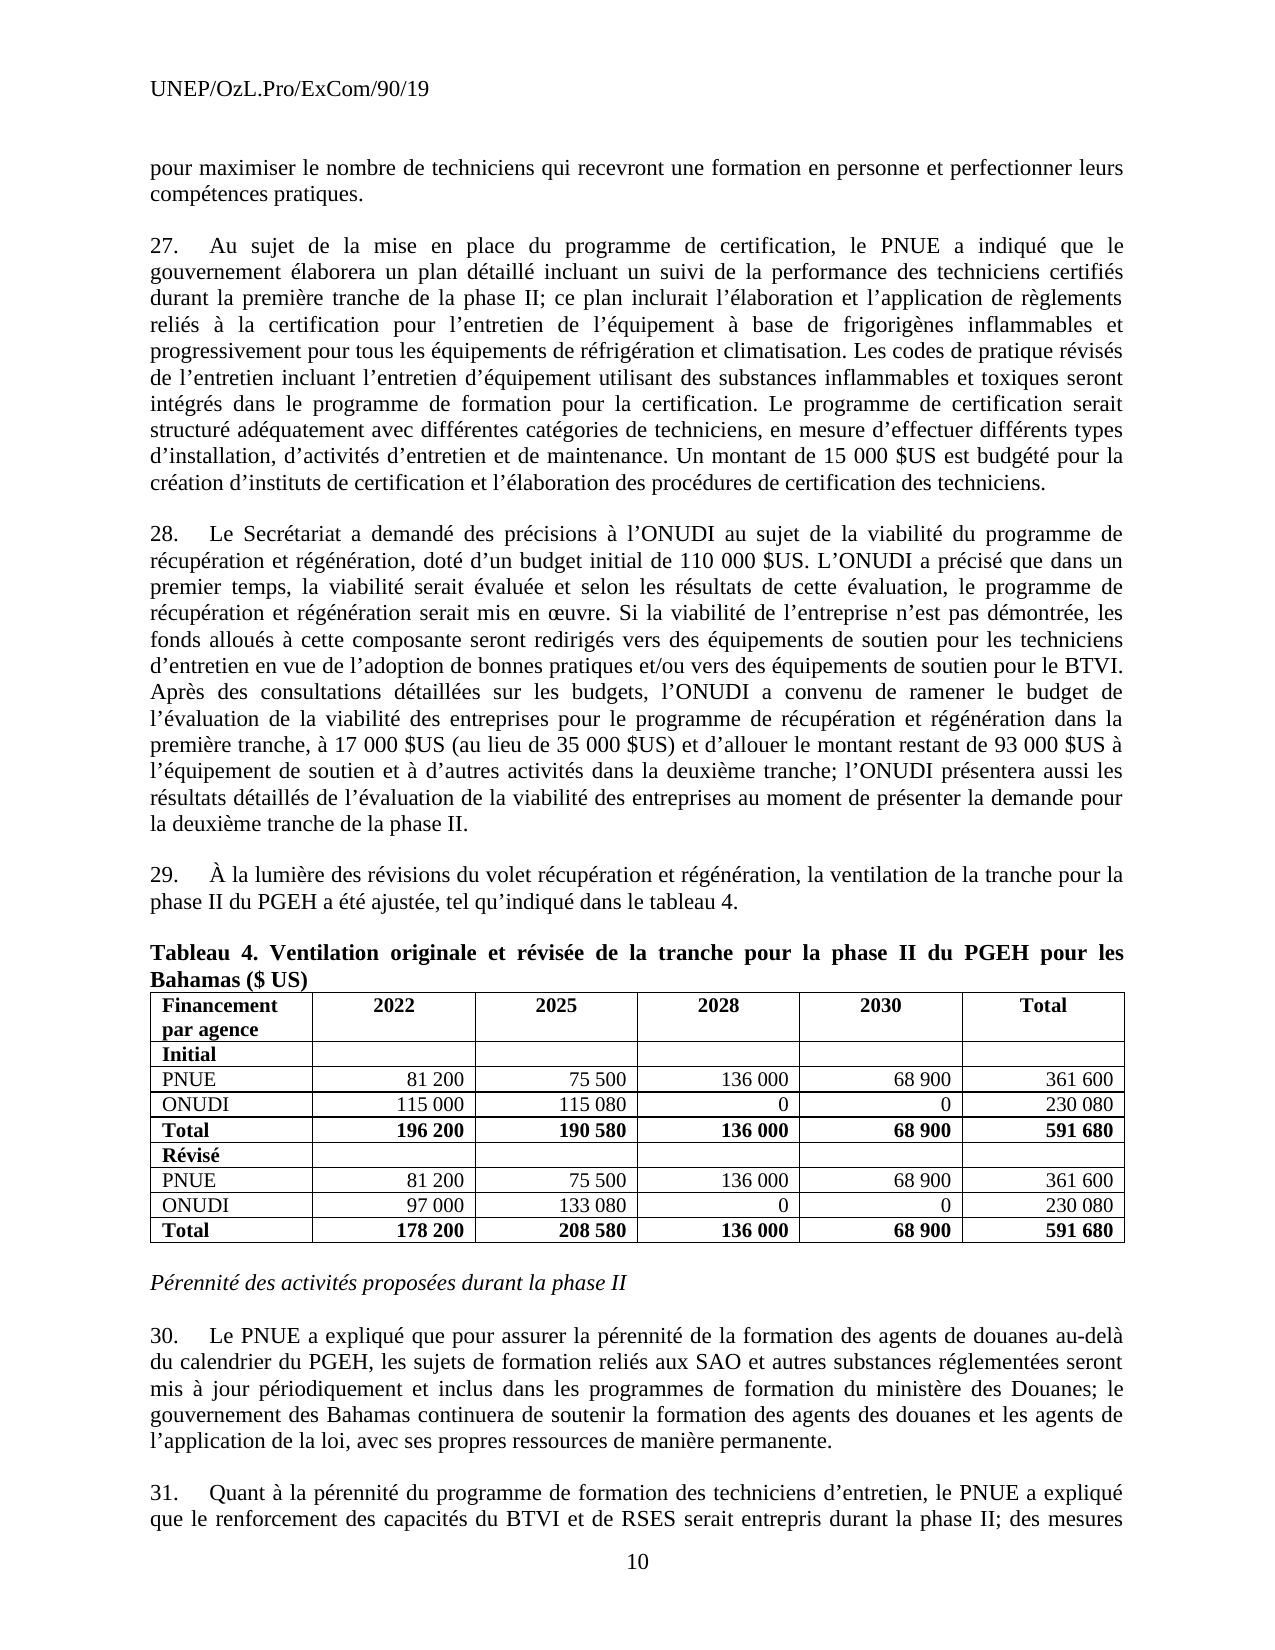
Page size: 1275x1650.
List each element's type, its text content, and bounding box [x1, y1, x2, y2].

table_cell 136 000 [638, 1168, 799, 1192]
table_cell 361 600 [963, 1168, 1124, 1192]
table_header 2028 [638, 993, 799, 1041]
table_cell [476, 1042, 637, 1066]
table_cell 136 000 [638, 1218, 799, 1242]
table_cell 68 900 [800, 1067, 962, 1091]
table_cell 0 [800, 1093, 962, 1116]
table_cell PNUE [151, 1067, 312, 1091]
table_cell PNUE [151, 1168, 312, 1192]
table_cell 81 200 [313, 1067, 475, 1091]
table_cell [800, 1143, 962, 1167]
text Pérennité des activités proposées durant la phase II [150, 1269, 1125, 1296]
table_cell Initial [151, 1042, 312, 1066]
table_cell 0 [638, 1193, 799, 1217]
table_cell [313, 1042, 475, 1066]
table_cell Total [151, 1118, 312, 1142]
subtitle Au sujet de la mise en place du programme de certification, le PNUE a indiqué que le gouvernement élaborera un plan détaillé incluant un suivi de la performance des techniciens certifiés durant la première tranche de la phase II; ce plan inclurait l’élaboration et l’application de règlements reliés à la certification pour l’entretien de l’équipement à base de frigorigènes inflammables et progressivement pour tous les équipements de réfrigération et climatisation. Les codes de pratique révisés de l’entretien incluant l’entretien d’équipement utilisant des substances inflammables et toxiques seront intégrés dans le programme de formation pour la certification. Le programme de certification serait structuré adéquatement avec différentes catégories de techniciens, en mesure d’effectuer différents types d’installation, d’activités d’entretien et de maintenance. Un montant de 15 000 $US est budgété pour la création d’instituts de certification et l’élaboration des procédures de certification des techniciens. [150, 232, 1125, 495]
table_cell 68 900 [800, 1118, 962, 1142]
table_header 2025 [476, 993, 637, 1041]
table_cell Total [151, 1218, 312, 1242]
table_cell [638, 1143, 799, 1167]
table_cell 178 200 [313, 1218, 475, 1242]
table_cell 97 000 [313, 1193, 475, 1217]
table_cell 115 000 [313, 1093, 475, 1116]
table_cell 133 080 [476, 1193, 637, 1217]
table_cell 361 600 [963, 1067, 1124, 1091]
table_cell [963, 1042, 1124, 1066]
table_cell 115 080 [476, 1093, 637, 1116]
table_cell ONUDI [151, 1093, 312, 1116]
table_cell 68 900 [800, 1218, 962, 1242]
table_header Total [963, 993, 1124, 1041]
table_cell Révisé [151, 1143, 312, 1167]
table_cell 68 900 [800, 1168, 962, 1192]
table_cell [963, 1143, 1124, 1167]
table_cell 591 680 [963, 1118, 1124, 1142]
subtitle Le PNUE a expliqué que pour assurer la pérennité de la formation des agents de douanes au-delà du calendrier du PGEH, les sujets de formation reliés aux SAO et autres substances réglementées seront mis à jour périodiquement et inclus dans les programmes de formation du ministère des Douanes; le gouvernement des Bahamas continuera de soutenir la formation des agents des douanes et les agents de l’application de la loi, avec ses propres ressources de manière permanente. [150, 1322, 1125, 1454]
table_cell 230 080 [963, 1193, 1124, 1217]
table_cell 591 680 [963, 1218, 1124, 1242]
table_cell ONUDI [151, 1193, 312, 1217]
table_cell 81 200 [313, 1168, 475, 1192]
table_cell 196 200 [313, 1118, 475, 1142]
table_header Financement par agence [151, 993, 312, 1041]
table_cell 136 000 [638, 1067, 799, 1091]
subtitle À la lumière des révisions du volet récupération et régénération, la ventilation de la tranche pour la phase II du PGEH a été ajustée, tel qu’indiqué dans le tableau 4. [150, 862, 1125, 914]
table_cell 0 [638, 1093, 799, 1116]
table_header 2030 [800, 993, 962, 1041]
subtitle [150, 1479, 1125, 1532]
table_cell 208 580 [476, 1218, 637, 1242]
table_cell 75 500 [476, 1168, 637, 1192]
table_cell 0 [800, 1193, 962, 1217]
table_header 2022 [313, 993, 475, 1041]
table_cell [638, 1042, 799, 1066]
table_cell 136 000 [638, 1118, 799, 1142]
table_cell [800, 1042, 962, 1066]
table_cell 190 580 [476, 1118, 637, 1142]
table_cell 75 500 [476, 1067, 637, 1091]
table_cell 230 080 [963, 1093, 1124, 1116]
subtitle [150, 154, 1125, 207]
table_cell [313, 1143, 475, 1167]
subtitle Tableau 4. Ventilation originale et révisée de la tranche pour la phase II du PGEH pour les Bahamas ($ US) [150, 939, 1125, 992]
subtitle Le Secrétariat a demandé des précisions à l’ONUDI au sujet de la viabilité du programme de récupération et régénération, doté d’un budget initial de 110 000 $US. L’ONUDI a précisé que dans un premier temps, la viabilité serait évaluée et selon les résultats de cette évaluation, le programme de récupération et régénération serait mis en œuvre. Si la viabilité de l’entreprise n’est pas démontrée, les fonds alloués à cette composante seront redirigés vers des équipements de soutien pour les techniciens d’entretien en vue de l’adoption de bonnes pratiques et/ou vers des équipements de soutien pour le BTVI. Après des consultations détaillées sur les budgets, l’ONUDI a convenu de ramener le budget de l’évaluation de la viabilité des entreprises pour le programme de récupération et régénération dans la première tranche, à 17 000 $US (au lieu de 35 000 $US) et d’allouer le montant restant de 93 000 $US à l’équipement de soutien et à d’autres activités dans la deuxième tranche; l’ONUDI présentera aussi les résultats détaillés de l’évaluation de la viabilité des entreprises au moment de présenter la demande pour la deuxième tranche de la phase II. [150, 520, 1125, 837]
table_cell [476, 1143, 637, 1167]
